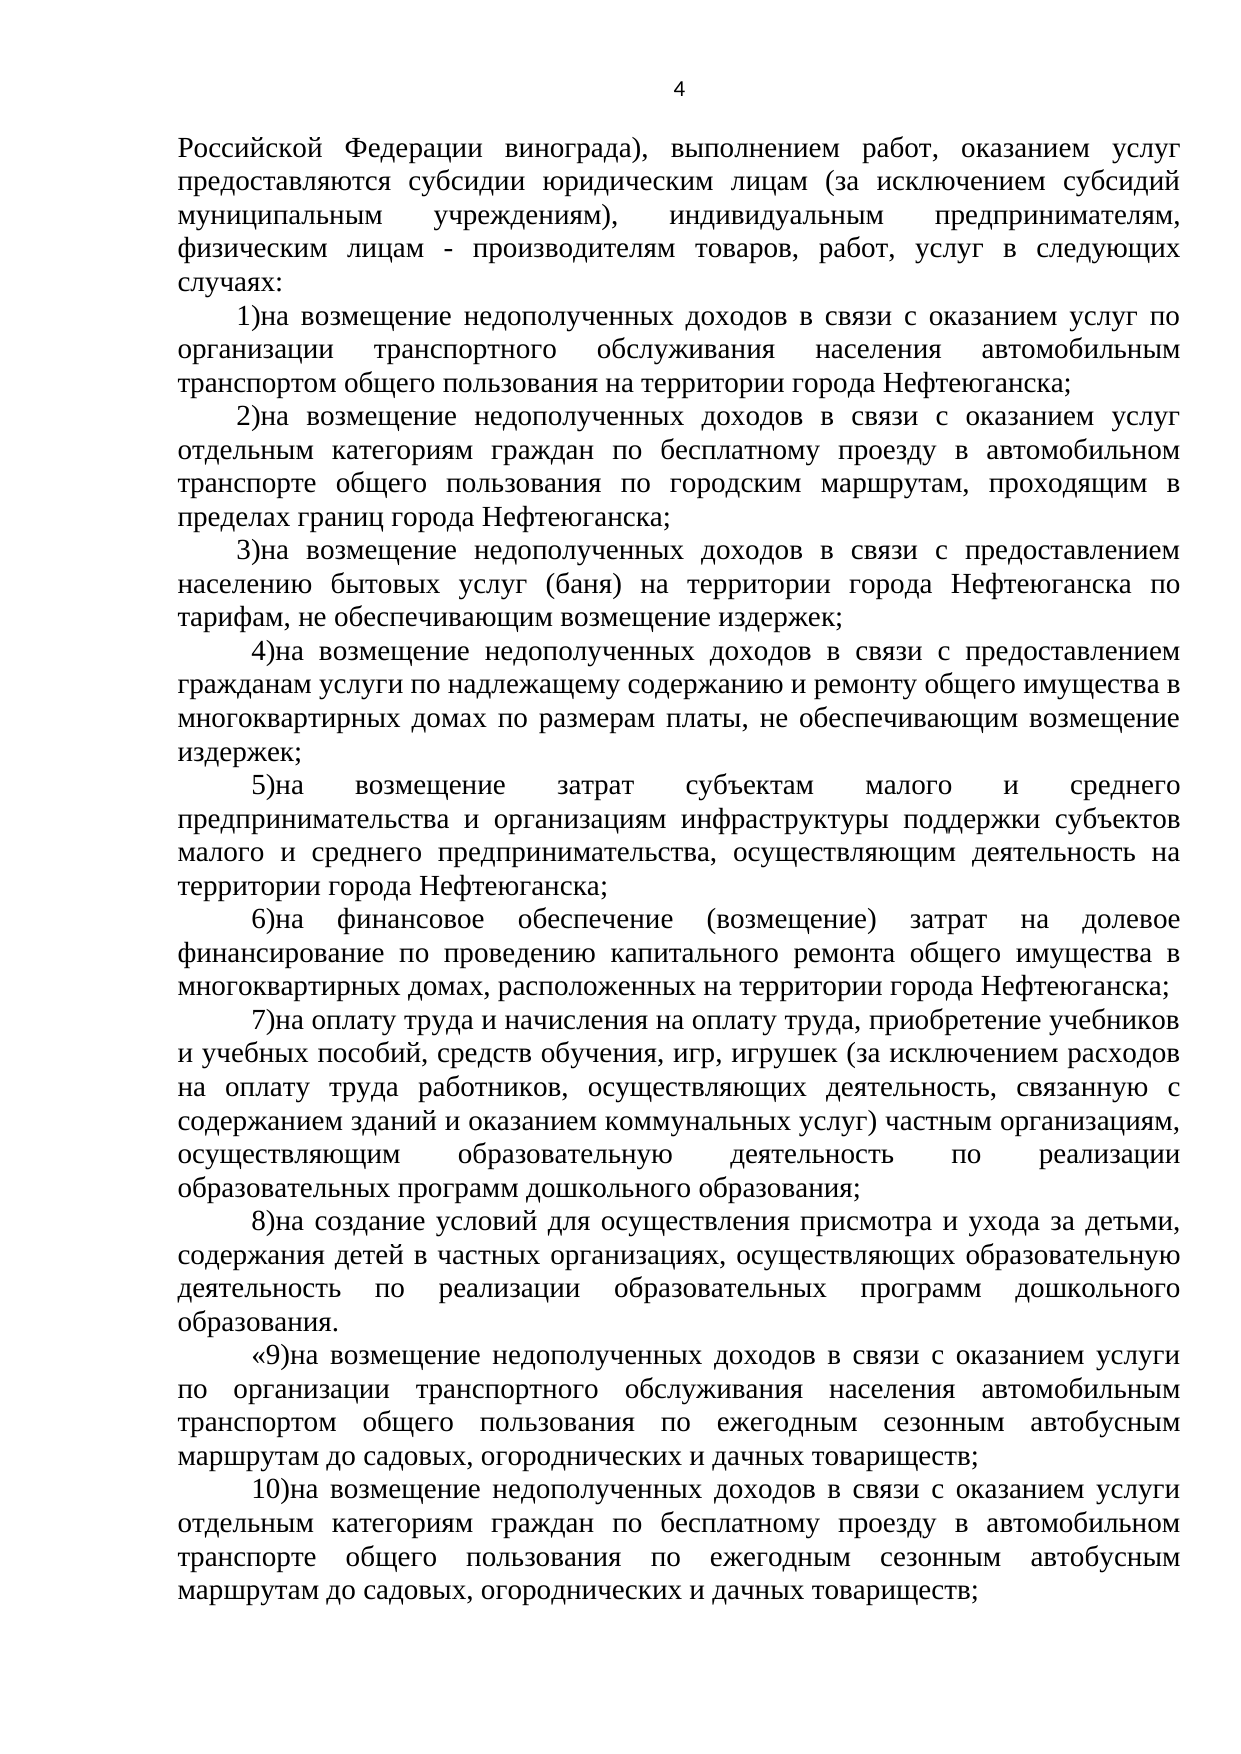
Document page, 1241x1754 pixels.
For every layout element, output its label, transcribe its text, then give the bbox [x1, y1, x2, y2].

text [177, 130, 1181, 298]
text 10)на возмещение недополученных доходов в связи с оказанием услуги отдельным категориям граждан по бесплатному проезду в автомобильном транспорте общего пользования по ежегодным сезонным автобусным маршрутам до садовых, огороднических и дачных товариществ; [177, 1472, 1181, 1606]
text 8)на создание условий для осуществления присмотра и ухода за детьми, содержания детей в частных организациях, осуществляющих образовательную деятельность по реализации образовательных программ дошкольного образования. [177, 1203, 1181, 1337]
text 7)на оплату труда и начисления на оплату труда, приобретение учебников и учебных пособий, средств обучения, игр, игрушек (за исключением расходов на оплату труда работников, осуществляющих деятельность, связанную с содержанием зданий и оказанием коммунальных услуг) частным организациям, осуществляющим образовательную деятельность по реализации образовательных программ дошкольного образования; [177, 1002, 1181, 1203]
text 5)на возмещение затрат субъектам малого и среднего предпринимательства и организациям инфраструктуры поддержки субъектов малого и среднего предпринимательства, осуществляющим деятельность на территории города Нефтеюганска; [177, 767, 1181, 901]
text 1)на возмещение недополученных доходов в связи с оказанием услуг по организации транспортного обслуживания населения автомобильным транспортом общего пользования на территории города Нефтеюганска; [177, 298, 1181, 398]
text 4)на возмещение недополученных доходов в связи с предоставлением гражданам услуги по надлежащему содержанию и ремонту общего имущества в многоквартирных домах по размерам платы, не обеспечивающим возмещение издержек; [177, 633, 1181, 767]
text 2)на возмещение недополученных доходов в связи с оказанием услуг отдельным категориям граждан по бесплатному проезду в автомобильном транспорте общего пользования по городским маршрутам, проходящим в пределах границ города Нефтеюганска; [177, 398, 1181, 532]
text 6)на финансовое обеспечение (возмещение) затрат на долевое финансирование по проведению капитального ремонта общего имущества в многоквартирных домах, расположенных на территории города Нефтеюганска; [177, 901, 1181, 1002]
text 3)на возмещение недополученных доходов в связи с предоставлением населению бытовых услуг (баня) на территории города Нефтеюганска по тарифам, не обеспечивающим возмещение издержек; [177, 532, 1181, 633]
text «9)на возмещение недополученных доходов в связи с оказанием услуги по организации транспортного обслуживания населения автомобильным транспортом общего пользования по ежегодным сезонным автобусным маршрутам до садовых, огороднических и дачных товариществ; [177, 1337, 1181, 1472]
